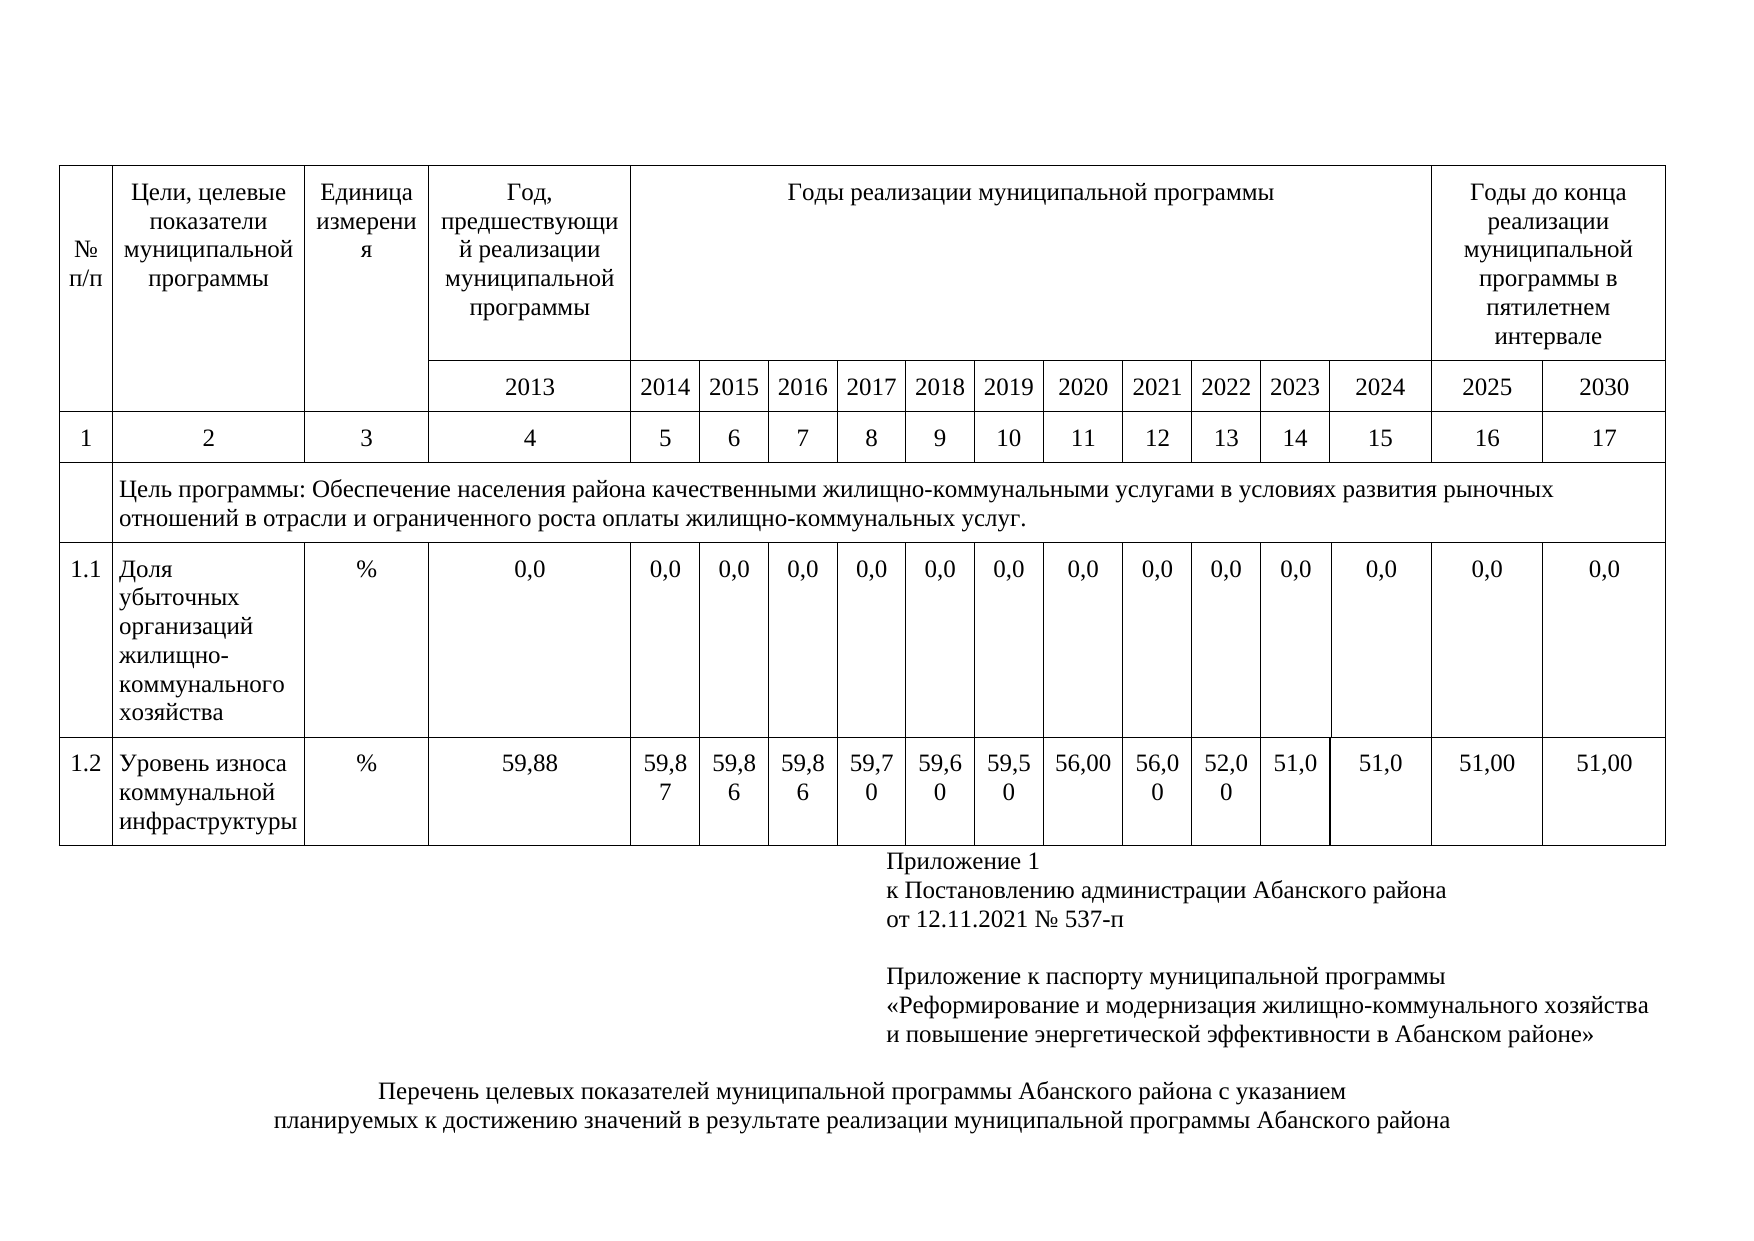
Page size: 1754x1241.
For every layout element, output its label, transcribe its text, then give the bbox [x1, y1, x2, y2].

table_cell 0,0 [1044, 543, 1122, 737]
table_cell 2025 [1432, 361, 1542, 411]
table_cell 1.1 [60, 543, 112, 737]
table_cell 59,60 [906, 738, 974, 845]
table_cell 0,0 [1332, 543, 1431, 737]
table_cell 7 [769, 412, 837, 462]
table_cell 2018 [906, 361, 974, 411]
table_cell 2019 [975, 361, 1043, 411]
table_cell 0,0 [1261, 543, 1331, 737]
table_cell 2015 [700, 361, 768, 411]
table_cell 17 [1543, 412, 1665, 462]
table_cell 3 [305, 412, 428, 462]
table_cell 51,00 [1432, 738, 1542, 845]
table_cell 8 [838, 412, 905, 462]
table_header № п/п [60, 166, 112, 411]
table_cell % [305, 738, 428, 845]
table_cell 56,00 [1123, 738, 1191, 845]
table_cell 12 [1123, 412, 1191, 462]
table_cell % [305, 543, 428, 737]
table_cell 2016 [769, 361, 837, 411]
table_cell 59,88 [429, 738, 630, 845]
table_cell 13 [1192, 412, 1260, 462]
table_header Цели, целевые показатели муниципальной программы [113, 166, 304, 411]
table_cell 59,86 [700, 738, 768, 845]
table_cell 0,0 [906, 543, 974, 737]
text «Реформирование и модернизация жилищно-коммунального хозяйства и повышение энергетической эффективности в Абанском районе» [886, 990, 1665, 1048]
table_cell 9 [906, 412, 974, 462]
text Приложение к паспорту муниципальной программы [886, 961, 1665, 990]
table_cell 4 [429, 412, 630, 462]
table_cell 1 [60, 412, 112, 462]
table_cell 10 [975, 412, 1043, 462]
title Перечень целевых показателей муниципальной программы Абанского района с указанием [59, 1076, 1665, 1105]
table_cell 2 [113, 412, 304, 462]
table_cell 14 [1261, 412, 1329, 462]
table_cell 2024 [1330, 361, 1431, 411]
table_cell 6 [700, 412, 768, 462]
table_cell 15 [1330, 412, 1431, 462]
table_cell 5 [631, 412, 699, 462]
table_cell 11 [1044, 412, 1122, 462]
title планируемых к достижению значений в результате реализации муниципальной программы Абанского района [59, 1105, 1665, 1134]
table_cell 0,0 [769, 543, 837, 737]
table_cell Доля убыточных организаций жилищно-коммунального хозяйства [113, 543, 304, 737]
table_cell 51,0 [1261, 738, 1329, 845]
table_cell 1.2 [60, 738, 112, 845]
text от 12.11.2021 № 537-п [886, 904, 1665, 933]
table_cell 0,0 [838, 543, 905, 737]
table_cell 2030 [1543, 361, 1665, 411]
table_cell 2013 [429, 361, 630, 411]
table_cell 0,0 [1192, 543, 1260, 737]
text к Постановлению администрации Абанского района [886, 875, 1665, 904]
table_header Годы реализации муниципальной программы [631, 166, 1431, 360]
table_cell [60, 463, 112, 542]
table_cell Цель программы: Обеспечение населения района качественными жилищно-коммунальными услугами в условиях развития рыночных отношений в отрасли и ограниченного роста оплаты жилищно-коммунальных услуг. [113, 463, 1665, 542]
table_cell 59,87 [631, 738, 699, 845]
table_header Годы до конца реализации муниципальной программы в пятилетнем интервале [1432, 166, 1665, 360]
table_cell 51,0 [1331, 738, 1431, 845]
table_header Год, предшествующий реализации муниципальной программы [429, 166, 630, 360]
table_cell 2023 [1261, 361, 1329, 411]
table_cell 2021 [1123, 361, 1191, 411]
table_cell 0,0 [1123, 543, 1191, 737]
table_cell 2017 [838, 361, 905, 411]
table_cell 2014 [631, 361, 699, 411]
table_cell 59,70 [838, 738, 905, 845]
table_cell 59,86 [769, 738, 837, 845]
table_cell 16 [1432, 412, 1542, 462]
table_cell 0,0 [1543, 543, 1665, 737]
table_cell Уровень износа коммунальной инфраструктуры [113, 738, 304, 845]
table_cell 2022 [1192, 361, 1260, 411]
table_header Единица измерения [305, 166, 428, 411]
table_cell 0,0 [631, 543, 699, 737]
table_cell 52,00 [1192, 738, 1260, 845]
table_cell 51,00 [1543, 738, 1665, 845]
table_cell 0,0 [1432, 543, 1542, 737]
table_cell 59,50 [975, 738, 1043, 845]
text Приложение 1 [886, 846, 1665, 875]
table_cell 56,00 [1044, 738, 1122, 845]
table_cell 0,0 [700, 543, 768, 737]
table_cell 0,0 [975, 543, 1043, 737]
table_cell 0,0 [429, 543, 630, 737]
table_cell 2020 [1044, 361, 1122, 411]
